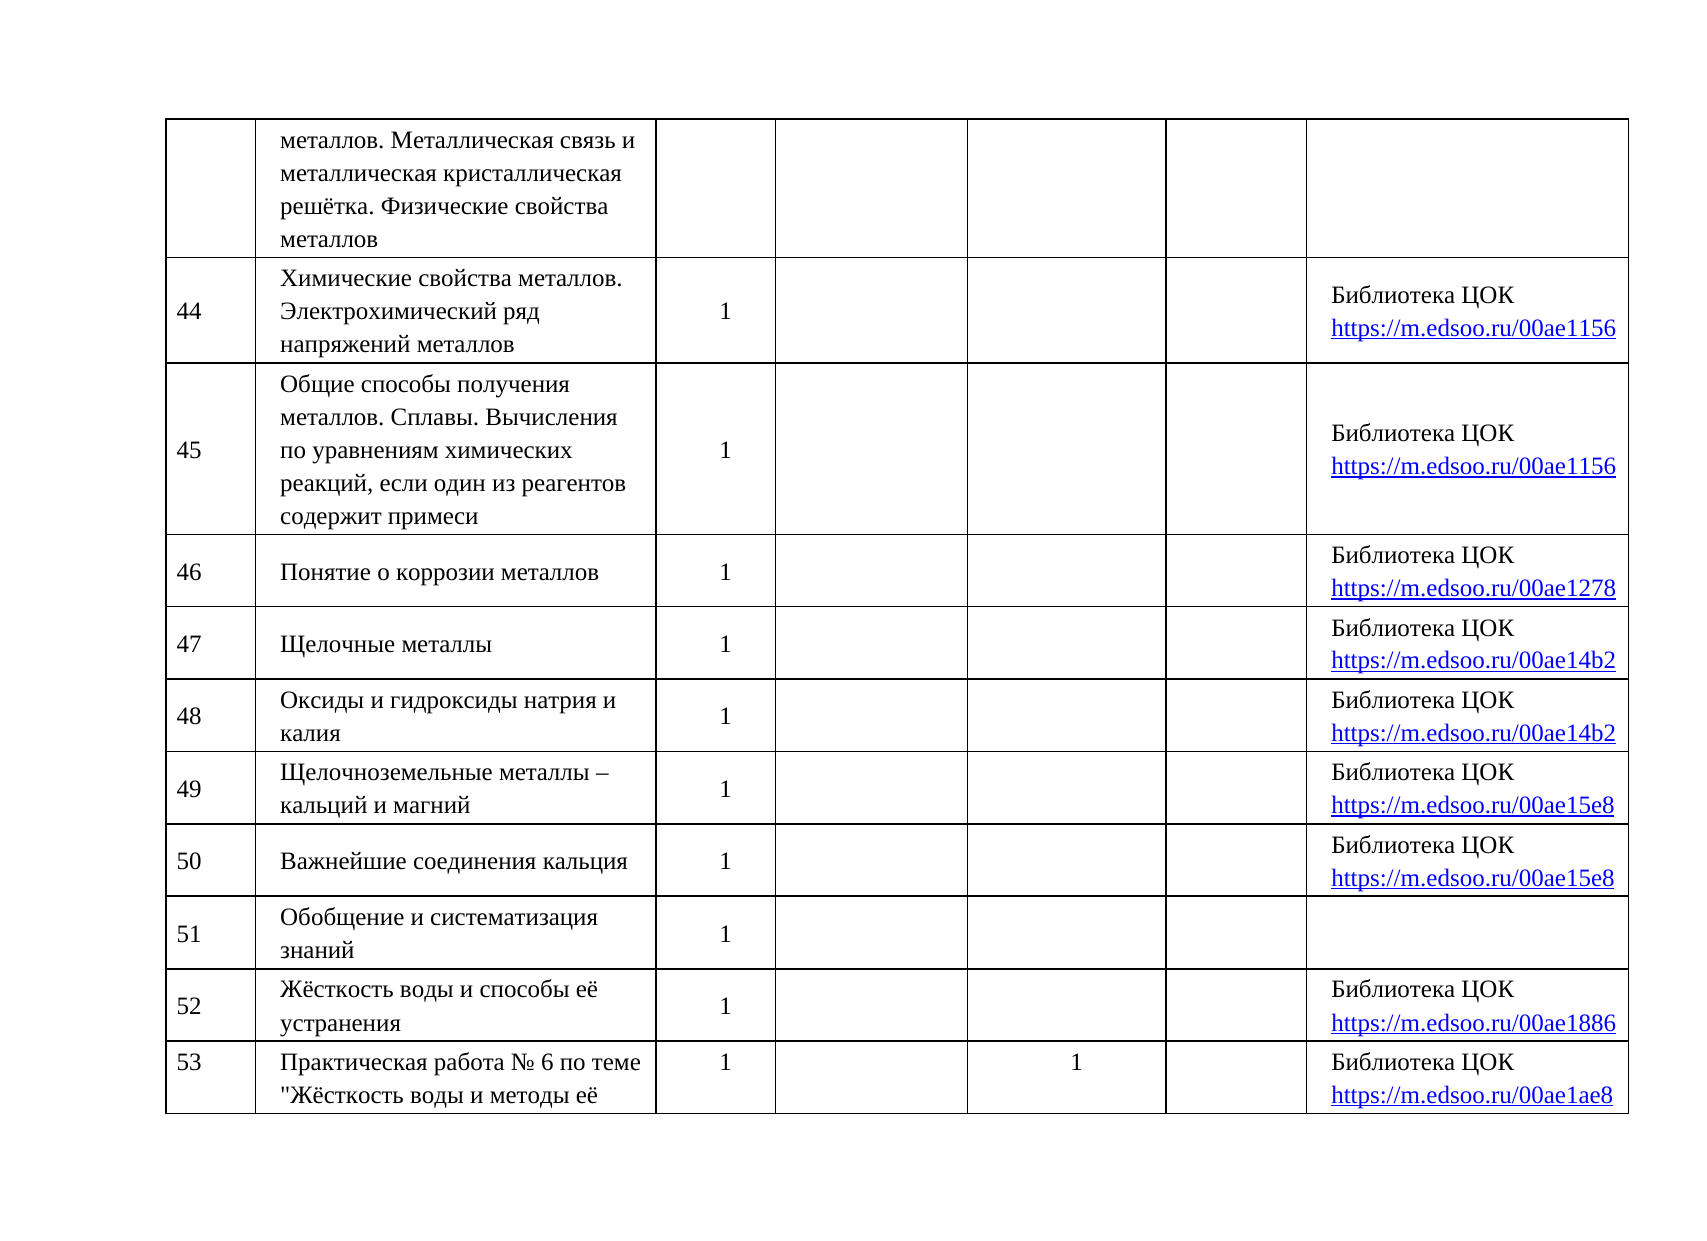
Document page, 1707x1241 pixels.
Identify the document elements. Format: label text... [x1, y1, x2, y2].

table_cell 1 [657, 825, 775, 895]
table_cell [1167, 680, 1306, 751]
table_cell [968, 680, 1165, 751]
table_cell 1 [657, 1042, 775, 1113]
table_cell 1 [657, 120, 775, 257]
table_cell Библиотека ЦОК https://m.edsoo.ru/00ae14b2 [1307, 607, 1628, 678]
table_cell [1307, 897, 1628, 968]
table_cell [1167, 1042, 1306, 1113]
table_cell 1 [657, 258, 775, 362]
table_cell Библиотека ЦОК https://m.edsoo.ru/00ae1278 [1307, 535, 1628, 606]
table_cell Жёсткость воды и способы её устранения [256, 970, 655, 1040]
table_cell Оксиды и гидроксиды натрия и калия [256, 680, 655, 751]
table_cell 53 [167, 1042, 255, 1113]
table_cell 43 [167, 120, 255, 257]
table_cell [776, 897, 967, 968]
table_cell [776, 364, 967, 533]
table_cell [1307, 120, 1628, 257]
table_cell Библиотека ЦОК https://m.edsoo.ru/00ae1886 [1307, 970, 1628, 1040]
table_cell 1 [657, 535, 775, 606]
table_cell 1 [968, 1042, 1165, 1113]
table_cell Библиотека ЦОК https://m.edsoo.ru/00ae1156 [1307, 364, 1628, 533]
table_cell [776, 535, 967, 606]
table_cell [968, 897, 1165, 968]
table_cell [776, 258, 967, 362]
table_cell Библиотека ЦОК https://m.edsoo.ru/00ae15e8 [1307, 825, 1628, 895]
table_cell [1167, 897, 1306, 968]
table_cell [776, 825, 967, 895]
table_cell [776, 680, 967, 751]
table_cell [968, 364, 1165, 533]
table_cell 51 [167, 897, 255, 968]
table_cell Библиотека ЦОК https://m.edsoo.ru/00ae1156 [1307, 258, 1628, 362]
table_cell [968, 825, 1165, 895]
table_cell [1167, 970, 1306, 1040]
table_cell [1167, 607, 1306, 678]
table_cell 48 [167, 680, 255, 751]
table_cell [776, 607, 967, 678]
table_cell 47 [167, 607, 255, 678]
table_cell [1167, 825, 1306, 895]
table_cell [776, 1042, 967, 1113]
table_cell [968, 258, 1165, 362]
table_cell [776, 752, 967, 823]
table_cell [1167, 258, 1306, 362]
table_cell [968, 970, 1165, 1040]
table_cell 1 [657, 752, 775, 823]
table_cell Щелочноземельные металлы – кальций и магний [256, 752, 655, 823]
table_cell Понятие о коррозии металлов [256, 535, 655, 606]
table_cell 52 [167, 970, 255, 1040]
table_cell 1 [657, 680, 775, 751]
table_cell Библиотека ЦОК https://m.edsoo.ru/00ae14b2 [1307, 680, 1628, 751]
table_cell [256, 1042, 655, 1113]
table_cell 1 [657, 364, 775, 533]
table_cell 50 [167, 825, 255, 895]
table_cell 46 [167, 535, 255, 606]
table_cell 45 [167, 364, 255, 533]
table_cell Обобщение и систематизация знаний [256, 897, 655, 968]
table_cell 1 [657, 897, 775, 968]
table_cell [968, 752, 1165, 823]
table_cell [256, 120, 655, 257]
table_cell 44 [167, 258, 255, 362]
table_cell Щелочные металлы [256, 607, 655, 678]
table_cell Библиотека ЦОК https://m.edsoo.ru/00ae15e8 [1307, 752, 1628, 823]
table_cell [968, 607, 1165, 678]
table_cell Важнейшие соединения кальция [256, 825, 655, 895]
table_cell [776, 120, 967, 257]
table_cell [968, 535, 1165, 606]
table_cell [1167, 364, 1306, 533]
table_cell 1 [657, 607, 775, 678]
table_cell [1167, 535, 1306, 606]
table_cell [968, 120, 1165, 257]
table_cell [1167, 752, 1306, 823]
table_cell 1 [657, 970, 775, 1040]
table_cell [1167, 120, 1306, 257]
table_cell Общие способы получения металлов. Сплавы. Вычисления по уравнениям химических реакций, если один из реагентов содержит примеси [256, 364, 655, 533]
table_cell 49 [167, 752, 255, 823]
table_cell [1307, 1042, 1628, 1113]
table_cell Химические свойства металлов. Электрохимический ряд напряжений металлов [256, 258, 655, 362]
table_cell [776, 970, 967, 1040]
